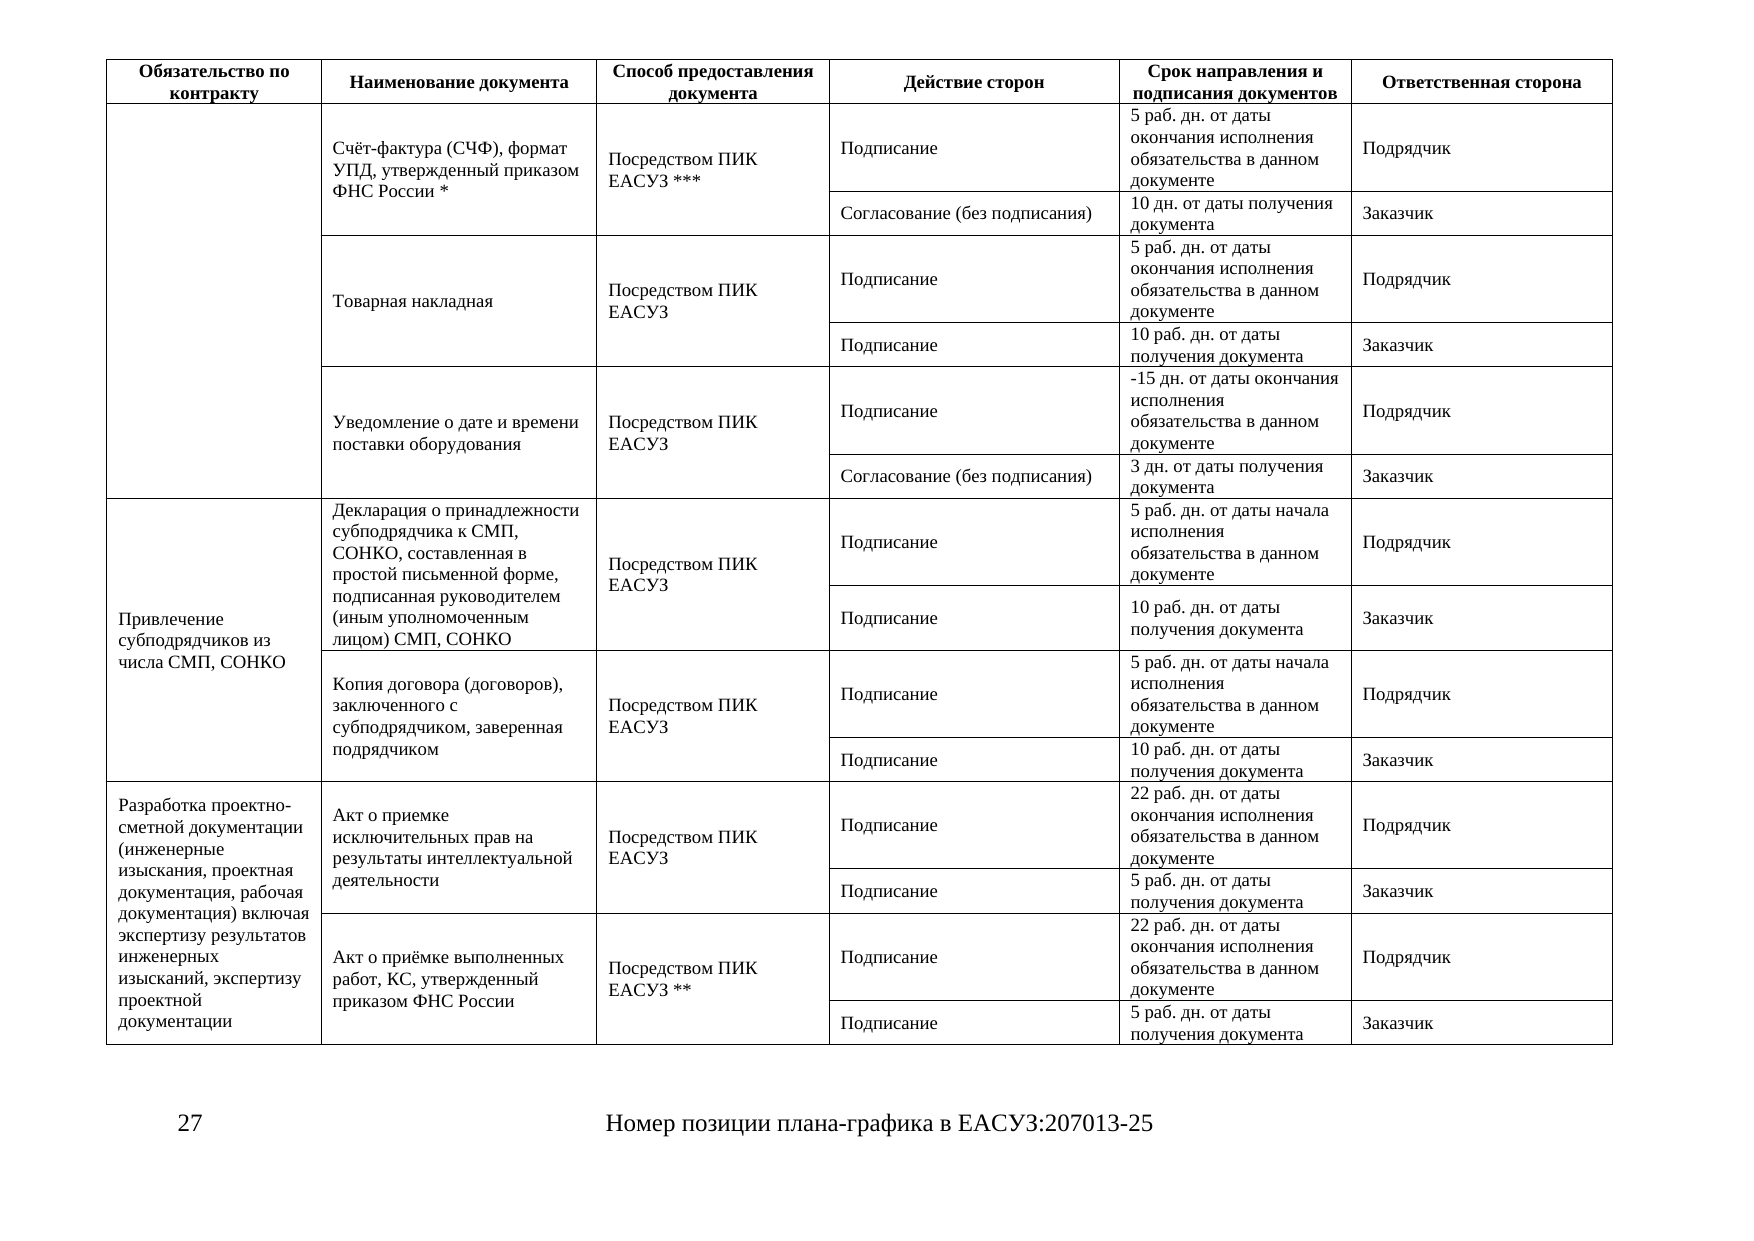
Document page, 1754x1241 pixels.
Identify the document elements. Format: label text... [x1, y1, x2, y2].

table_cell Посредством ПИК ЕАСУЗ *** [597, 104, 829, 235]
table_cell 3 дн. от даты получения документа [1120, 455, 1351, 498]
table_cell Посредством ПИК ЕАСУЗ [597, 499, 829, 649]
table_cell Заказчик [1352, 192, 1612, 235]
table_cell Заказчик [1352, 1001, 1612, 1044]
table_header Способ предоставления документа [597, 60, 829, 103]
table_cell Подрядчик [1352, 782, 1612, 868]
table_header Ответственная сторона [1352, 60, 1612, 103]
table_cell 22 раб. дн. от даты окончания исполнения обязательства в данном документе [1120, 782, 1351, 868]
table_cell Декларация о принадлежности субподрядчика к СМП, СОНКО, составленная в простой письменной форме, подписанная руководителем (иным уполномоченным лицом) СМП, СОНКО [322, 499, 596, 649]
table_cell Подписание [830, 914, 1119, 1000]
table_cell 10 раб. дн. от даты получения документа [1120, 738, 1351, 781]
table_cell Разработка проектно-сметной документации (инженерные изыскания, проектная документация, рабочая документация) включая экспертизу результатов инженерных изысканий, экспертизу проектной документации [107, 782, 321, 1044]
table_cell Подрядчик [1352, 499, 1612, 585]
table_cell Подписание [830, 1001, 1119, 1044]
table_cell Копия договора (договоров), заключенного с субподрядчиком, заверенная подрядчиком [322, 651, 596, 781]
table_cell Подрядчик [1352, 914, 1612, 1000]
table_cell Подрядчик [1352, 236, 1612, 322]
table_cell Посредством ПИК ЕАСУЗ ** [597, 914, 829, 1044]
table_cell Заказчик [1352, 869, 1612, 912]
table_cell [107, 104, 321, 498]
table_cell Акт о приемке исключительных прав на результаты интеллектуальной деятельности [322, 782, 596, 912]
table_cell 5 раб. дн. от даты начала исполнения обязательства в данном документе [1120, 499, 1351, 585]
table_cell 22 раб. дн. от даты окончания исполнения обязательства в данном документе [1120, 914, 1351, 1000]
table_cell Посредством ПИК ЕАСУЗ [597, 651, 829, 781]
table_cell Заказчик [1352, 323, 1612, 366]
table_cell -15 дн. от даты окончания исполнения обязательства в данном документе [1120, 367, 1351, 453]
table_header Срок направления и подписания документов [1120, 60, 1351, 103]
table_cell Подписание [830, 869, 1119, 912]
table_header Наименование документа [322, 60, 596, 103]
table_cell Подписание [830, 782, 1119, 868]
table_cell 10 раб. дн. от даты получения документа [1120, 323, 1351, 366]
table_cell Счёт-фактура (СЧФ), формат УПД, утвержденный приказом ФНС России * [322, 104, 596, 235]
table_cell 5 раб. дн. от даты начала исполнения обязательства в данном документе [1120, 651, 1351, 737]
table_cell Акт о приёмке выполненных работ, КС, утвержденный приказом ФНС России [322, 914, 596, 1044]
table_header Действие сторон [830, 60, 1119, 103]
table_cell Подрядчик [1352, 367, 1612, 453]
table_cell Подписание [830, 104, 1119, 191]
table_cell Согласование (без подписания) [830, 192, 1119, 235]
table_cell Подписание [830, 738, 1119, 781]
table_cell Подписание [830, 586, 1119, 649]
table_cell Посредством ПИК ЕАСУЗ [597, 367, 829, 498]
table_cell 5 раб. дн. от даты получения документа [1120, 1001, 1351, 1044]
table_cell Подписание [830, 499, 1119, 585]
table_cell 5 раб. дн. от даты окончания исполнения обязательства в данном документе [1120, 236, 1351, 322]
table_cell Подписание [830, 651, 1119, 737]
table_cell Подрядчик [1352, 651, 1612, 737]
table_cell Посредством ПИК ЕАСУЗ [597, 236, 829, 366]
table_cell Заказчик [1352, 586, 1612, 649]
table_header Обязательство по контракту [107, 60, 321, 103]
table_cell 5 раб. дн. от даты окончания исполнения обязательства в данном документе [1120, 104, 1351, 191]
table_cell Уведомление о дате и времени поставки оборудования [322, 367, 596, 498]
table_cell Заказчик [1352, 738, 1612, 781]
table_cell Подписание [830, 323, 1119, 366]
table_cell Заказчик [1352, 455, 1612, 498]
table_cell Согласование (без подписания) [830, 455, 1119, 498]
table_cell Посредством ПИК ЕАСУЗ [597, 782, 829, 912]
table_cell 10 дн. от даты получения документа [1120, 192, 1351, 235]
table_cell Подписание [830, 367, 1119, 453]
table_cell 5 раб. дн. от даты получения документа [1120, 869, 1351, 912]
table_cell Подписание [830, 236, 1119, 322]
table_cell Подрядчик [1352, 104, 1612, 191]
table_cell 10 раб. дн. от даты получения документа [1120, 586, 1351, 649]
table_cell Привлечение субподрядчиков из числа СМП, СОНКО [107, 499, 321, 781]
table_cell Товарная накладная [322, 236, 596, 366]
